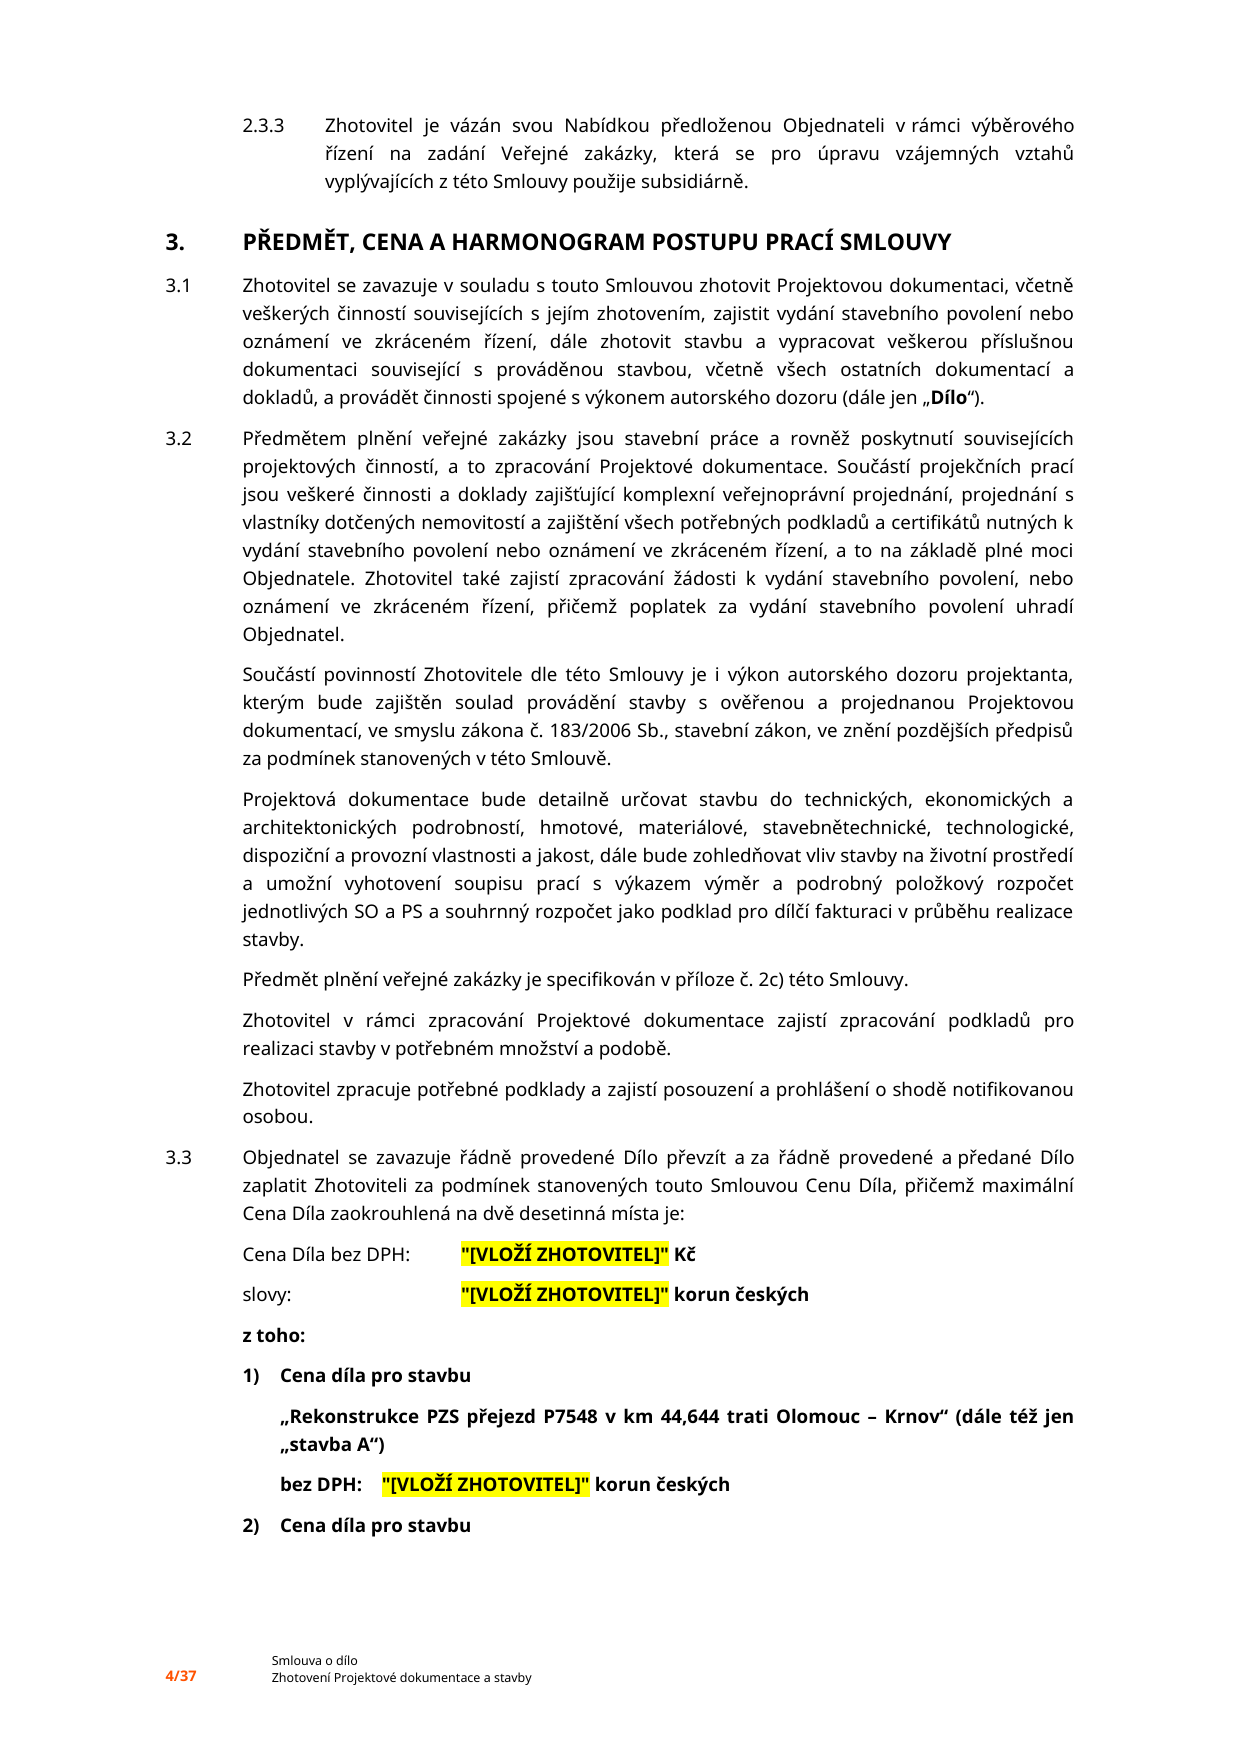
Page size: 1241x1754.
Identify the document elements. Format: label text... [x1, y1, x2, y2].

text PŘEDMĚT, CENA A HARMONOGRAM POSTUPU PRACÍ SMLOUVY [165, 225, 1075, 257]
list Cena díla pro stavbu [242, 1512, 1075, 1538]
text Součástí povinností Zhotovitele dle této Smlouvy je i výkon autorského dozoru projektanta, kterým bude zajištěn soulad provádění stavby s ověřenou a projednanou Projektovou dokumentací, ve smyslu zákona č. 183/2006 Sb., stavební zákon, ve znění pozdějších předpisů za podmínek stanovených v této Smlouvě. [242, 662, 1075, 771]
text Projektová dokumentace bude detailně určovat stavbu do technických, ekonomických a architektonických podrobností, hmotové, materiálové, stavebnětechnické, technologické, dispoziční a provozní vlastnosti a jakost, dále bude zohledňovat vliv stavby na životní prostředí a umožní vyhotovení soupisu prací s výkazem výměr a podrobný položkový rozpočet jednotlivých SO a PS a souhrnný rozpočet jako podklad pro dílčí fakturaci v průběhu realizace stavby. [242, 786, 1075, 952]
text Cena Díla bez DPH: "[VLOŽÍ ZHOTOVITEL]" Kč [242, 1241, 461, 1266]
text Zhotovitel v rámci zpracování Projektové dokumentace zajistí zpracování podkladů pro realizaci stavby v potřebném množství a podobě. [242, 1007, 1075, 1061]
text Cena Díla bez DPH: "[VLOŽÍ ZHOTOVITEL]" Kč [669, 1241, 1075, 1266]
text Objednatel se zavazuje řádně provedené Dílo převzít a za řádně provedené a předané Dílo zaplatit Zhotoviteli za podmínek stanovených touto Smlouvou Cenu Díla, přičemž maximální Cena Díla zaokrouhlená na dvě desetinná místa je: [165, 1144, 1075, 1226]
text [280, 1472, 382, 1497]
text Zhotovitel je vázán svou Nabídkou předloženou Objednateli v rámci výběrového řízení na zadání Veřejné zakázky, která se pro úpravu vzájemných vztahů vyplývajících z této Smlouvy použije subsidiárně. [242, 112, 1075, 194]
text z toho: [242, 1322, 1075, 1347]
text Předmět plnění veřejné zakázky je specifikován v příloze č. 2c) této Smlouvy. [242, 967, 1075, 992]
text slovy: "[VLOŽÍ ZHOTOVITEL]" korun českých [669, 1281, 1075, 1307]
list Cena díla pro stavbu [242, 1362, 1075, 1388]
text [590, 1472, 1075, 1497]
text Zhotovitel zpracuje potřebné podklady a zajistí posouzení a prohlášení o shodě notifikovanou osobou. [242, 1076, 1075, 1129]
text Předmětem plnění veřejné zakázky jsou stavební práce a rovněž poskytnutí souvisejících projektových činností, a to zpracování Projektové dokumentace. Součástí projekčních prací jsou veškeré činnosti a doklady zajišťující komplexní veřejnoprávní projednání, projednání s vlastníky dotčených nemovitostí a zajištění všech potřebných podkladů a certifikátů nutných k vydání stavebního povolení nebo oznámení ve zkráceném řízení, a to na základě plné moci Objednatele. Zhotovitel také zajistí zpracování žádosti k vydání stavebního povolení, nebo oznámení ve zkráceném řízení, přičemž poplatek za vydání stavebního povolení uhradí Objednatel. [165, 425, 1075, 647]
text slovy: "[VLOŽÍ ZHOTOVITEL]" korun českých [242, 1281, 461, 1307]
text Zhotovitel se zavazuje v souladu s touto Smlouvou zhotovit Projektovou dokumentaci, včetně veškerých činností souvisejících s jejím zhotovením, zajistit vydání stavebního povolení nebo oznámení ve zkráceném řízení, dále zhotovit stavbu a vypracovat veškerou příslušnou dokumentaci související s prováděnou stavbou, včetně všech ostatních dokumentací a dokladů, a provádět činnosti spojené s výkonem autorského dozoru (dále jen „Dílo“). [165, 272, 1075, 410]
text „Rekonstrukce PZS přejezd P7548 v km 44,644 trati Olomouc – Krnov“ (dále též jen „stavba A“) [280, 1403, 1075, 1457]
